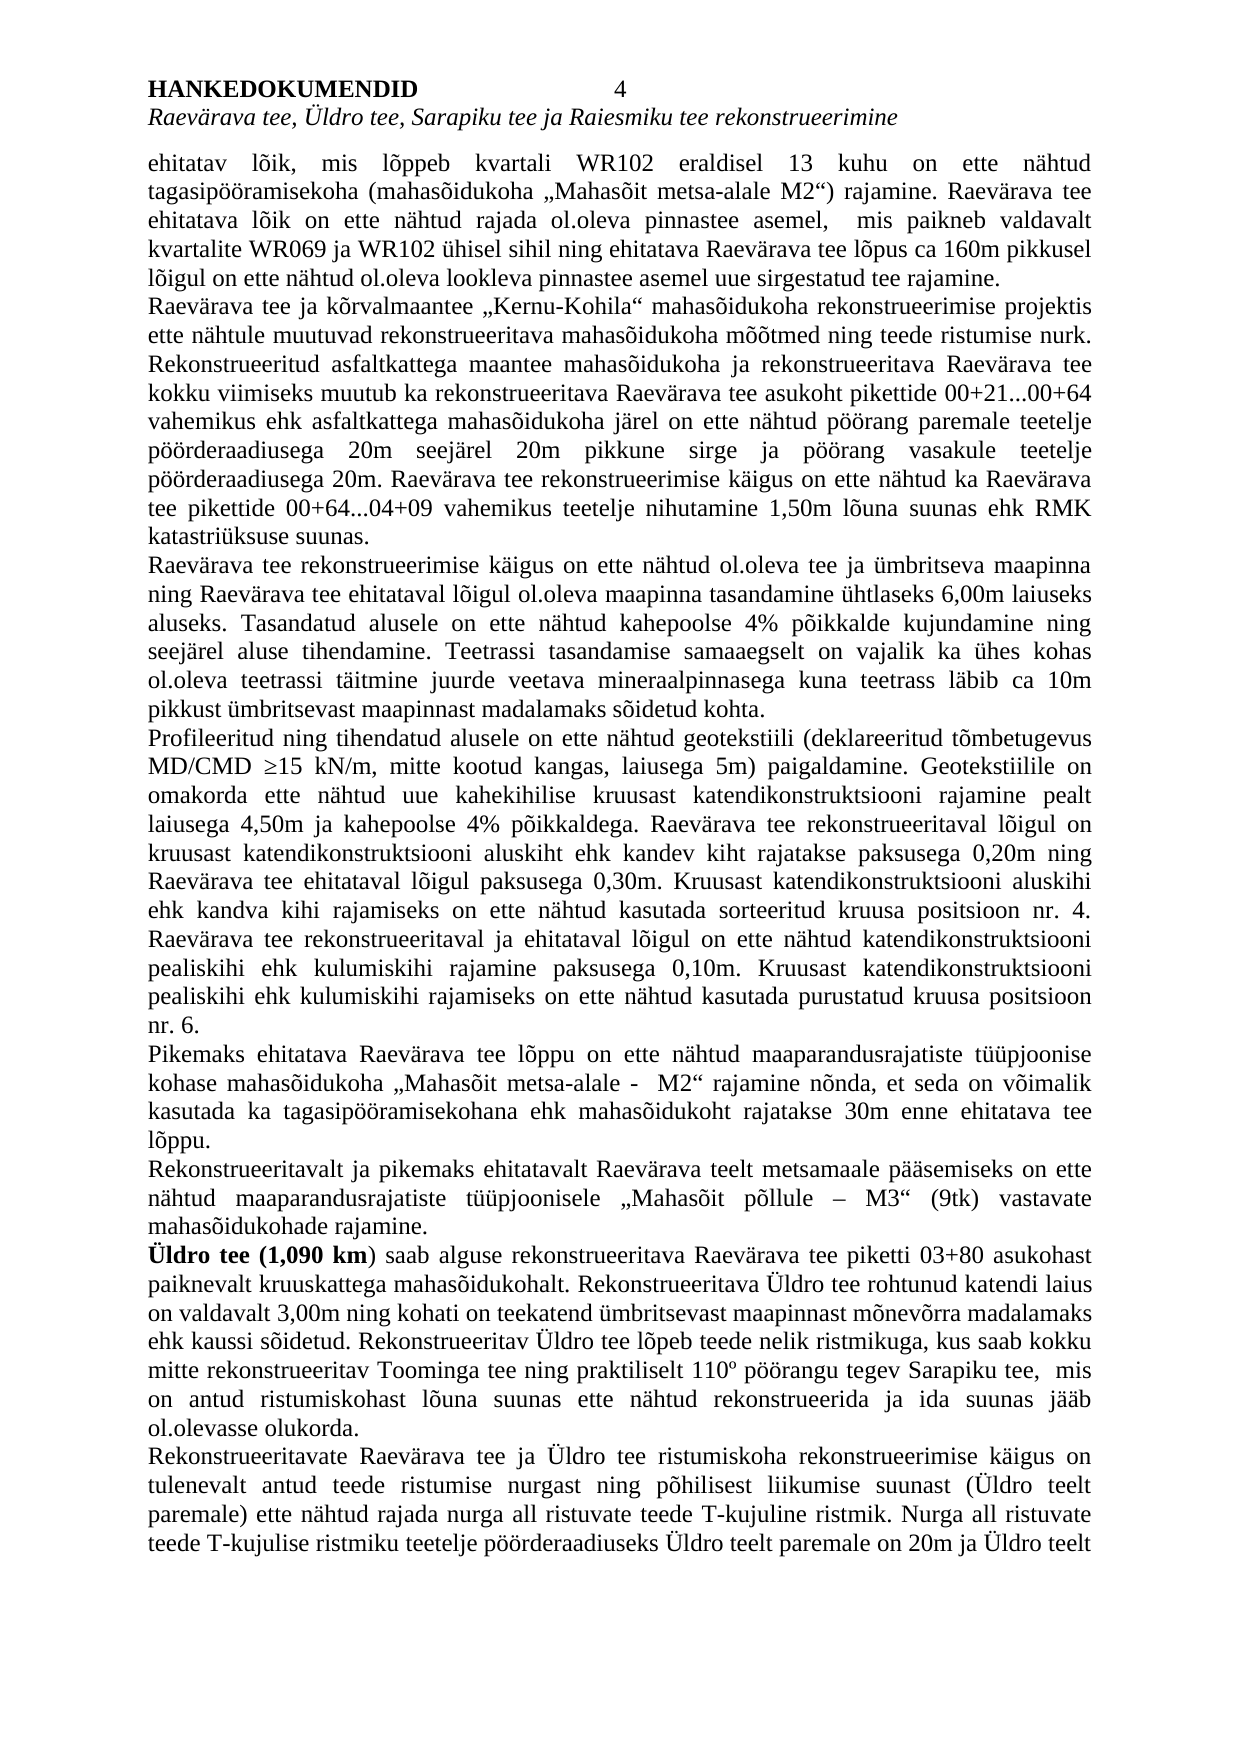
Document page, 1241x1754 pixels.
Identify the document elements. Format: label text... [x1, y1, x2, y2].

text Profileeritud ning tihendatud alusele on ette nähtud geotekstiili (deklareeritud tõmbetugevus MD/CMD ≥15 kN/m, mitte kootud kangas, laiusega 5m) paigaldamine. Geotekstiilile on omakorda ette nähtud uue kahekihilise kruusast katendikonstruktsiooni rajamine pealt laiusega 4,50m ja kahepoolse 4% põikkaldega. Raevärava tee rekonstrueeritaval lõigul on kruusast katendikonstruktsiooni aluskiht ehk kandev kiht rajatakse paksusega 0,20m ning Raevärava tee ehitataval lõigul paksusega 0,30m. Kruusast katendikonstruktsiooni aluskihi ehk kandva kihi rajamiseks on ette nähtud kasutada sorteeritud kruusa positsioon nr. 4. Raevärava tee rekonstrueeritaval ja ehitataval lõigul on ette nähtud katendikonstruktsiooni pealiskihi ehk kulumiskihi rajamine paksusega 0,10m. Kruusast katendikonstruktsiooni pealiskihi ehk kulumiskihi rajamiseks on ette nähtud kasutada purustatud kruusa positsioon nr. 6. [148, 723, 1093, 1039]
text Üldro tee (1,090 km) saab alguse rekonstrueeritava Raevärava tee piketti 03+80 asukohast paiknevalt kruuskattega mahasõidukohalt. Rekonstrueeritava Üldro tee rohtunud katendi laius on valdavalt 3,00m ning kohati on teekatend ümbritsevast maapinnast mõnevõrra madalamaks ehk kaussi sõidetud. Rekonstrueeritav Üldro tee lõpeb teede nelik ristmikuga, kus saab kokku mitte rekonstrueeritav Toominga tee ning praktiliselt 110º pöörangu tegev Sarapiku tee, mis on antud ristumiskohast lõuna suunas ette nähtud rekonstrueerida ja ida suunas jääb ol.olevasse olukorda. [148, 1240, 1093, 1441]
text Rekonstrueeritavalt ja pikemaks ehitatavalt Raevärava teelt metsamaale pääsemiseks on ette nähtud maaparandusrajatiste tüüpjoonisele „Mahasõit põllule – M3“ (9tk) vastavate mahasõidukohade rajamine. [148, 1154, 1093, 1240]
text Raevärava tee ja kõrvalmaantee „Kernu-Kohila“ mahasõidukoha rekonstrueerimise projektis ette nähtule muutuvad rekonstrueeritava mahasõidukoha mõõtmed ning teede ristumise nurk. Rekonstrueeritud asfaltkattega maantee mahasõidukoha ja rekonstrueeritava Raevärava tee kokku viimiseks muutub ka rekonstrueeritava Raevärava tee asukoht pikettide 00+21...00+64 vahemikus ehk asfaltkattega mahasõidukoha järel on ette nähtud pöörang paremale teetelje pöörderaadiusega 20m seejärel 20m pikkune sirge ja pöörang vasakule teetelje pöörderaadiusega 20m. Raevärava tee rekonstrueerimise käigus on ette nähtud ka Raevärava tee pikettide 00+64...04+09 vahemikus teetelje nihutamine 1,50m lõuna suunas ehk RMK katastriüksuse suunas. [148, 291, 1093, 550]
text Raevärava tee rekonstrueerimise käigus on ette nähtud ol.oleva tee ja ümbritseva maapinna ning Raevärava tee ehitataval lõigul ol.oleva maapinna tasandamine ühtlaseks 6,00m laiuseks aluseks. Tasandatud alusele on ette nähtud kahepoolse 4% põikkalde kujundamine ning seejärel aluse tihendamine. Teetrassi tasandamise samaaegselt on vajalik ka ühes kohas ol.oleva teetrassi täitmine juurde veetava mineraalpinnasega kuna teetrass läbib ca 10m pikkust ümbritsevast maapinnast madalamaks sõidetud kohta. [148, 550, 1093, 723]
text Pikemaks ehitatava Raevärava tee lõppu on ette nähtud maaparandusrajatiste tüüpjoonise kohase mahasõidukoha „Mahasõit metsa-alale - M2“ rajamine nõnda, et seda on võimalik kasutada ka tagasipööramisekohana ehk mahasõidukoht rajatakse 30m enne ehitatava tee lõppu. [148, 1039, 1093, 1154]
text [148, 1441, 1093, 1556]
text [148, 148, 1093, 291]
